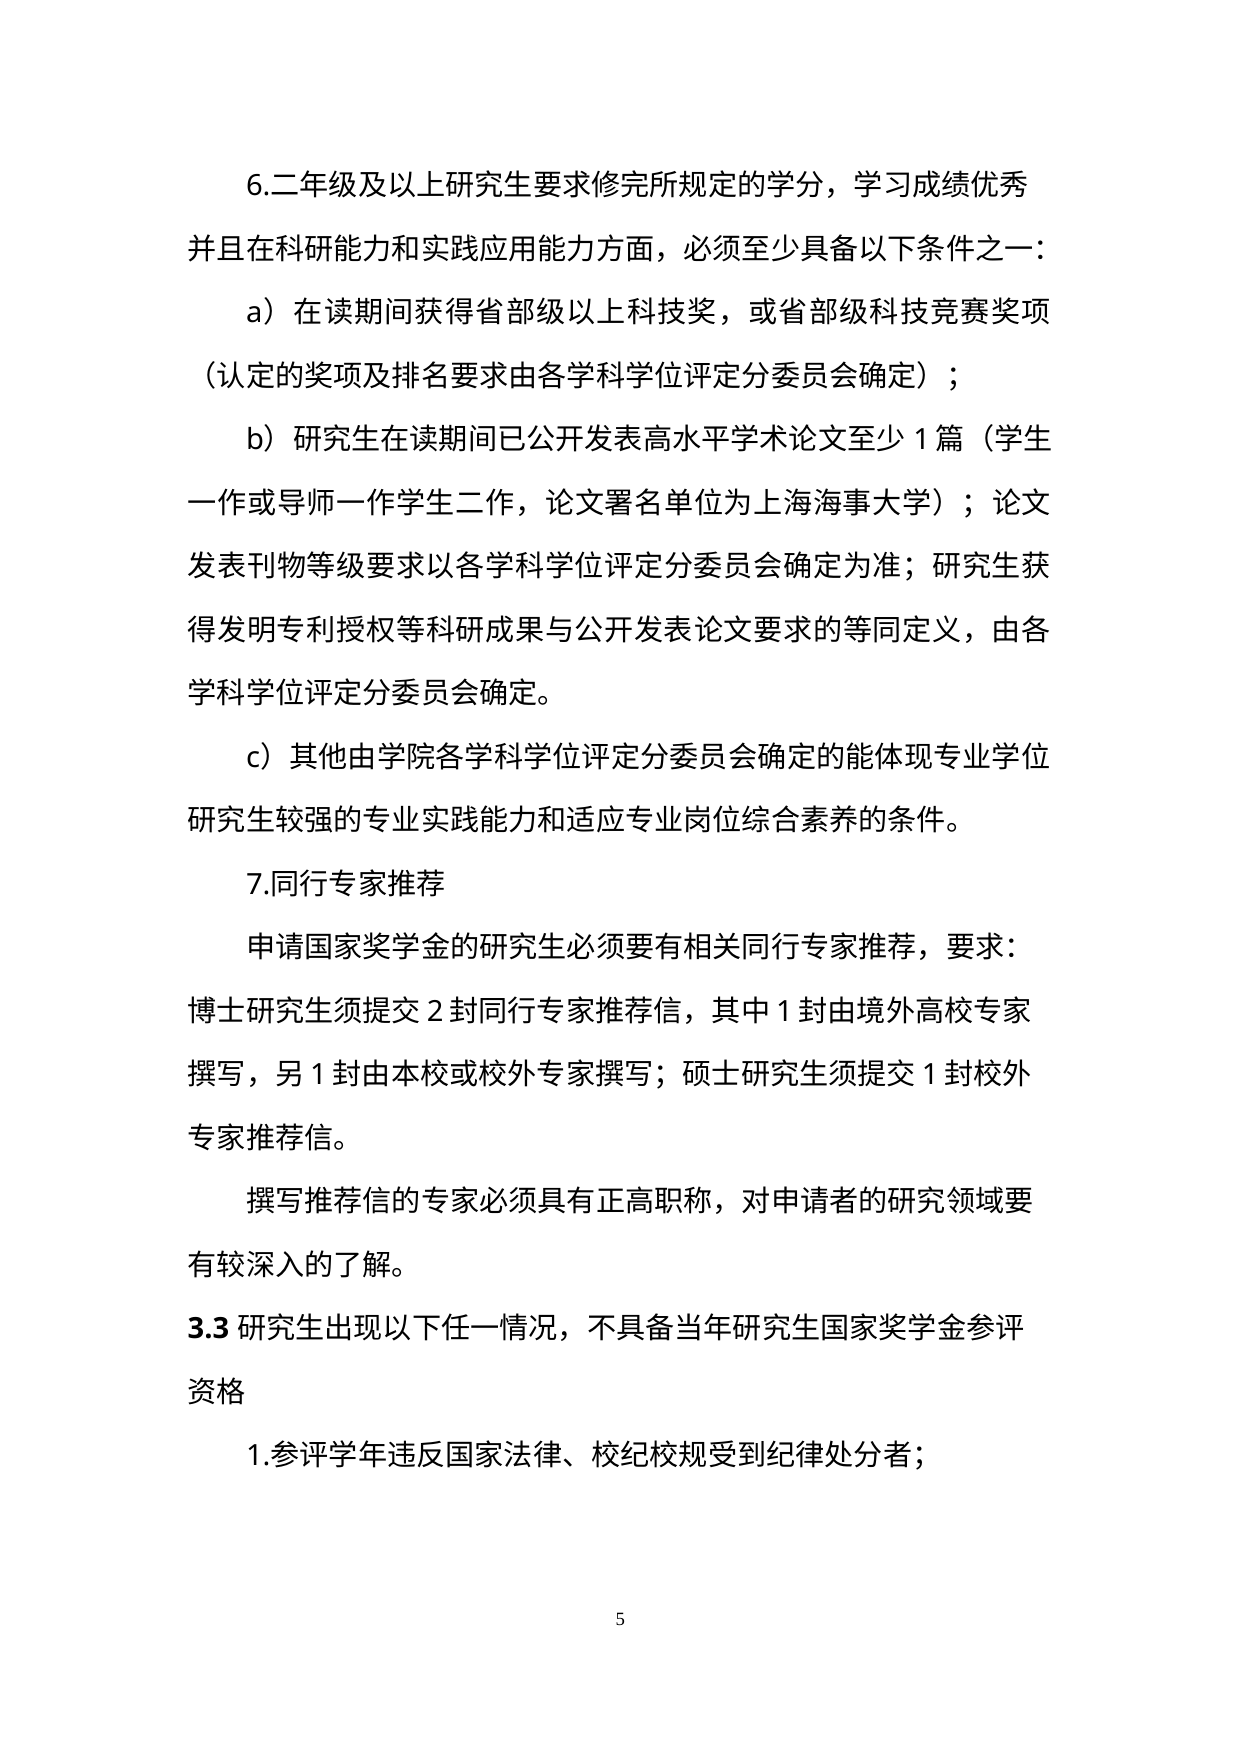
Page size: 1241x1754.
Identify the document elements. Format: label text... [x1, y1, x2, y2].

text 1.参评学年违反国家法律、校纪校规受到纪律处分者； [187, 1432, 1053, 1474]
text 7.同行专家推荐 [187, 860, 1053, 903]
text 6.二年级及以上研究生要求修完所规定的学分，学习成绩优秀并且在科研能力和实践应用能力方面，必须至少具备以下条件之一： [187, 162, 1053, 268]
text a）在读期间获得省部级以上科技奖，或省部级科技竞赛奖项（认定的奖项及排名要求由各学科学位评定分委员会确定）； [187, 289, 1053, 395]
text c）其他由学院各学科学位评定分委员会确定的能体现专业学位研究生较强的专业实践能力和适应专业岗位综合素养的条件。 [187, 733, 1053, 839]
text 申请国家奖学金的研究生必须要有相关同行专家推荐，要求：博士研究生须提交2封同行专家推荐信，其中1封由境外高校专家撰写，另1封由本校或校外专家撰写；硕士研究生须提交1封校外专家推荐信。 [187, 924, 1053, 1157]
text 撰写推荐信的专家必须具有正高职称，对申请者的研究领域要有较深入的了解。 [187, 1178, 1053, 1283]
text 3.3 研究生出现以下任一情况，不具备当年研究生国家奖学金参评资格 [187, 1304, 1053, 1410]
text b）研究生在读期间已公开发表高水平学术论文至少1篇（学生一作或导师一作学生二作，论文署名单位为上海海事大学）；论文发表刊物等级要求以各学科学位评定分委员会确定为准；研究生获得发明专利授权等科研成果与公开发表论文要求的等同定义，由各学科学位评定分委员会确定。 [187, 416, 1053, 712]
